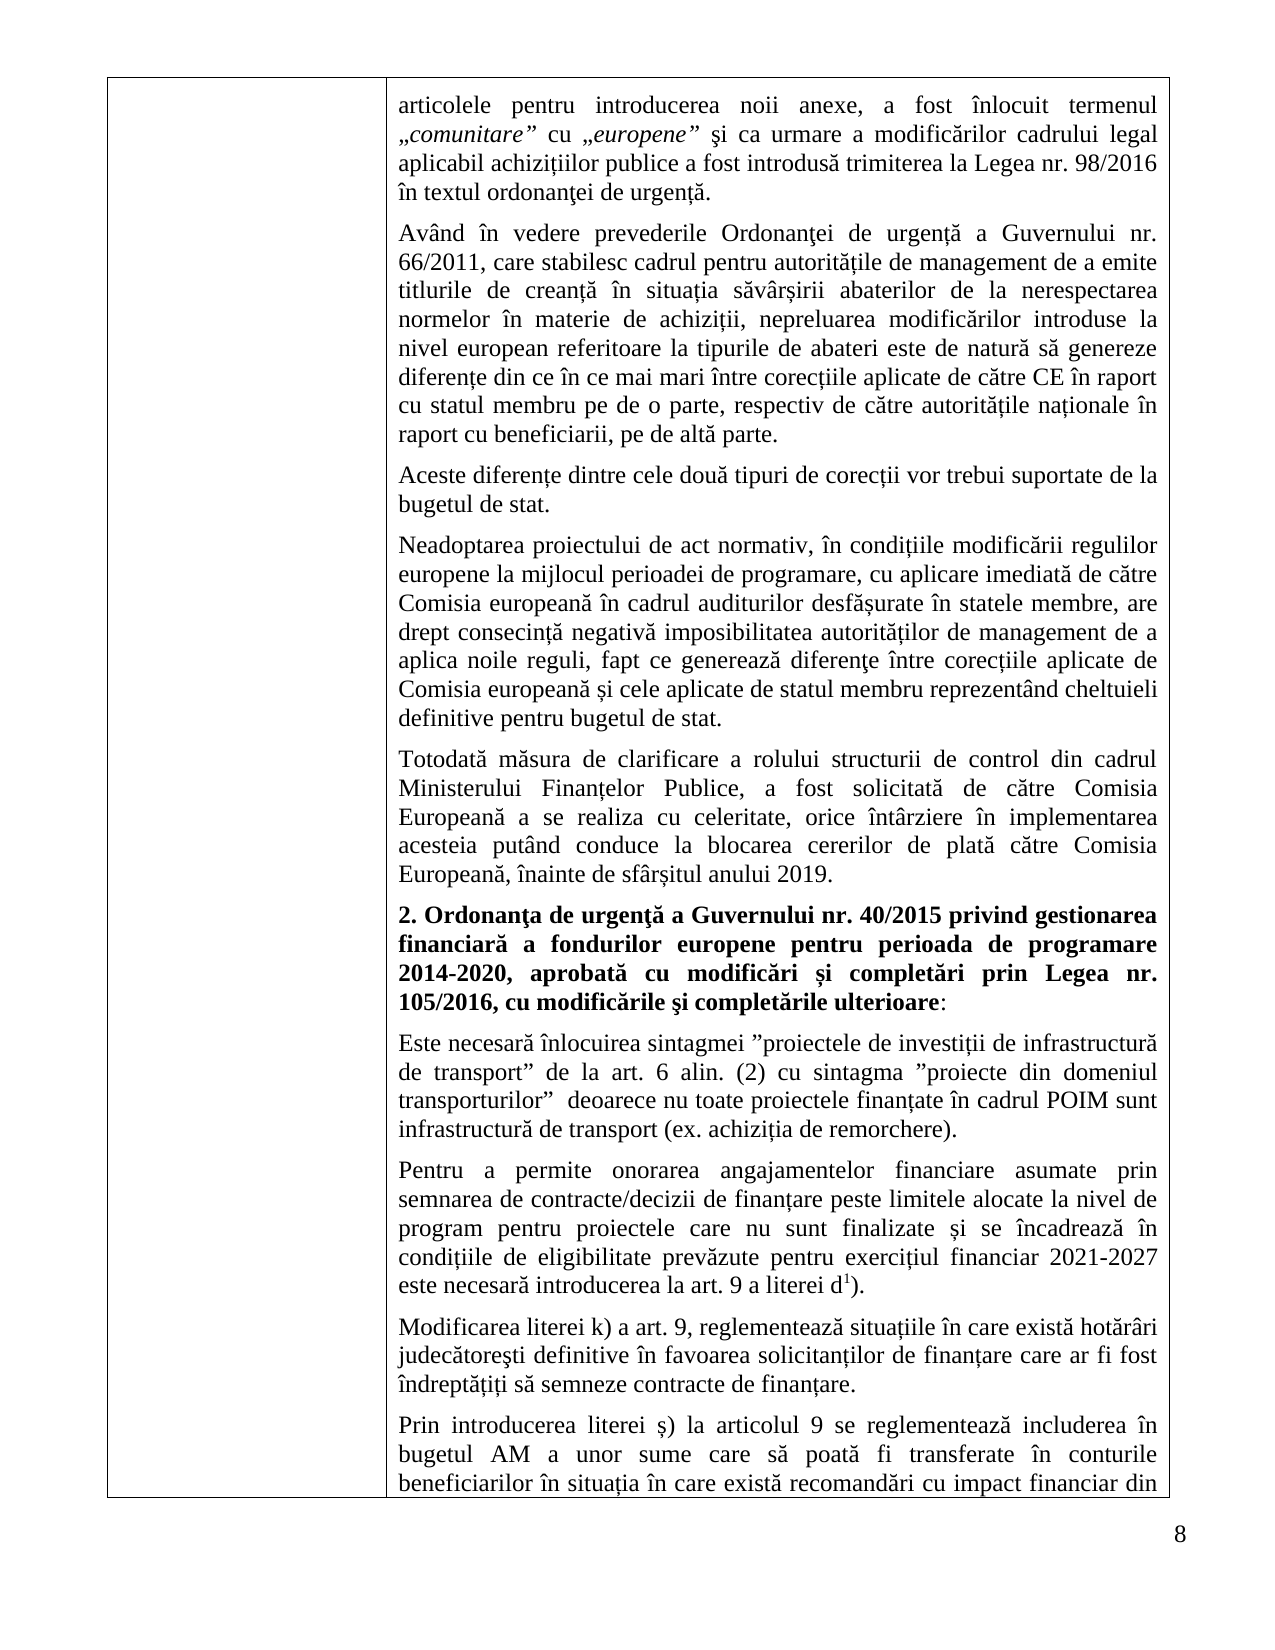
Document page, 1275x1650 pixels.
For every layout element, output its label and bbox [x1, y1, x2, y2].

table_cell [387, 78, 1169, 1497]
table_cell [108, 78, 386, 1497]
